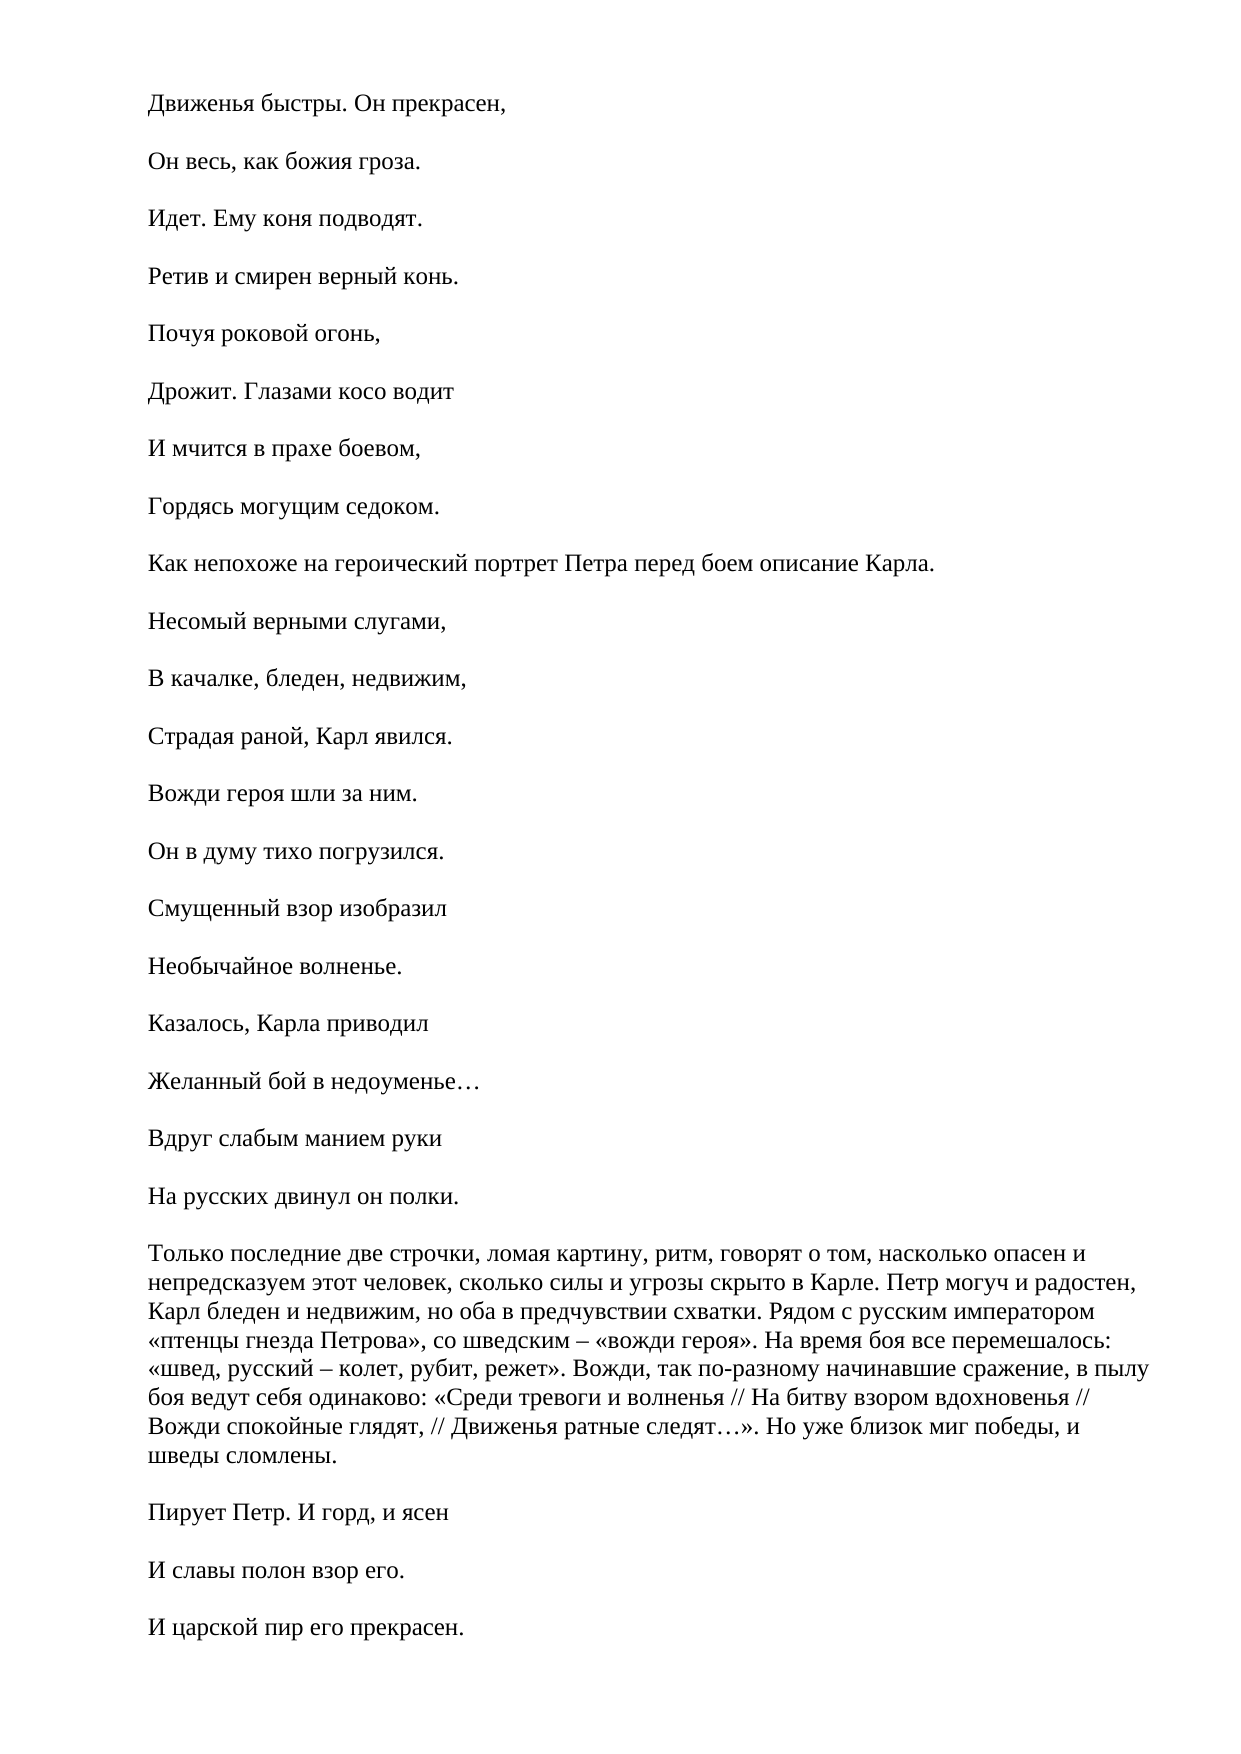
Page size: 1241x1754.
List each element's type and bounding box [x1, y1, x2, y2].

text [148, 88, 1152, 1641]
